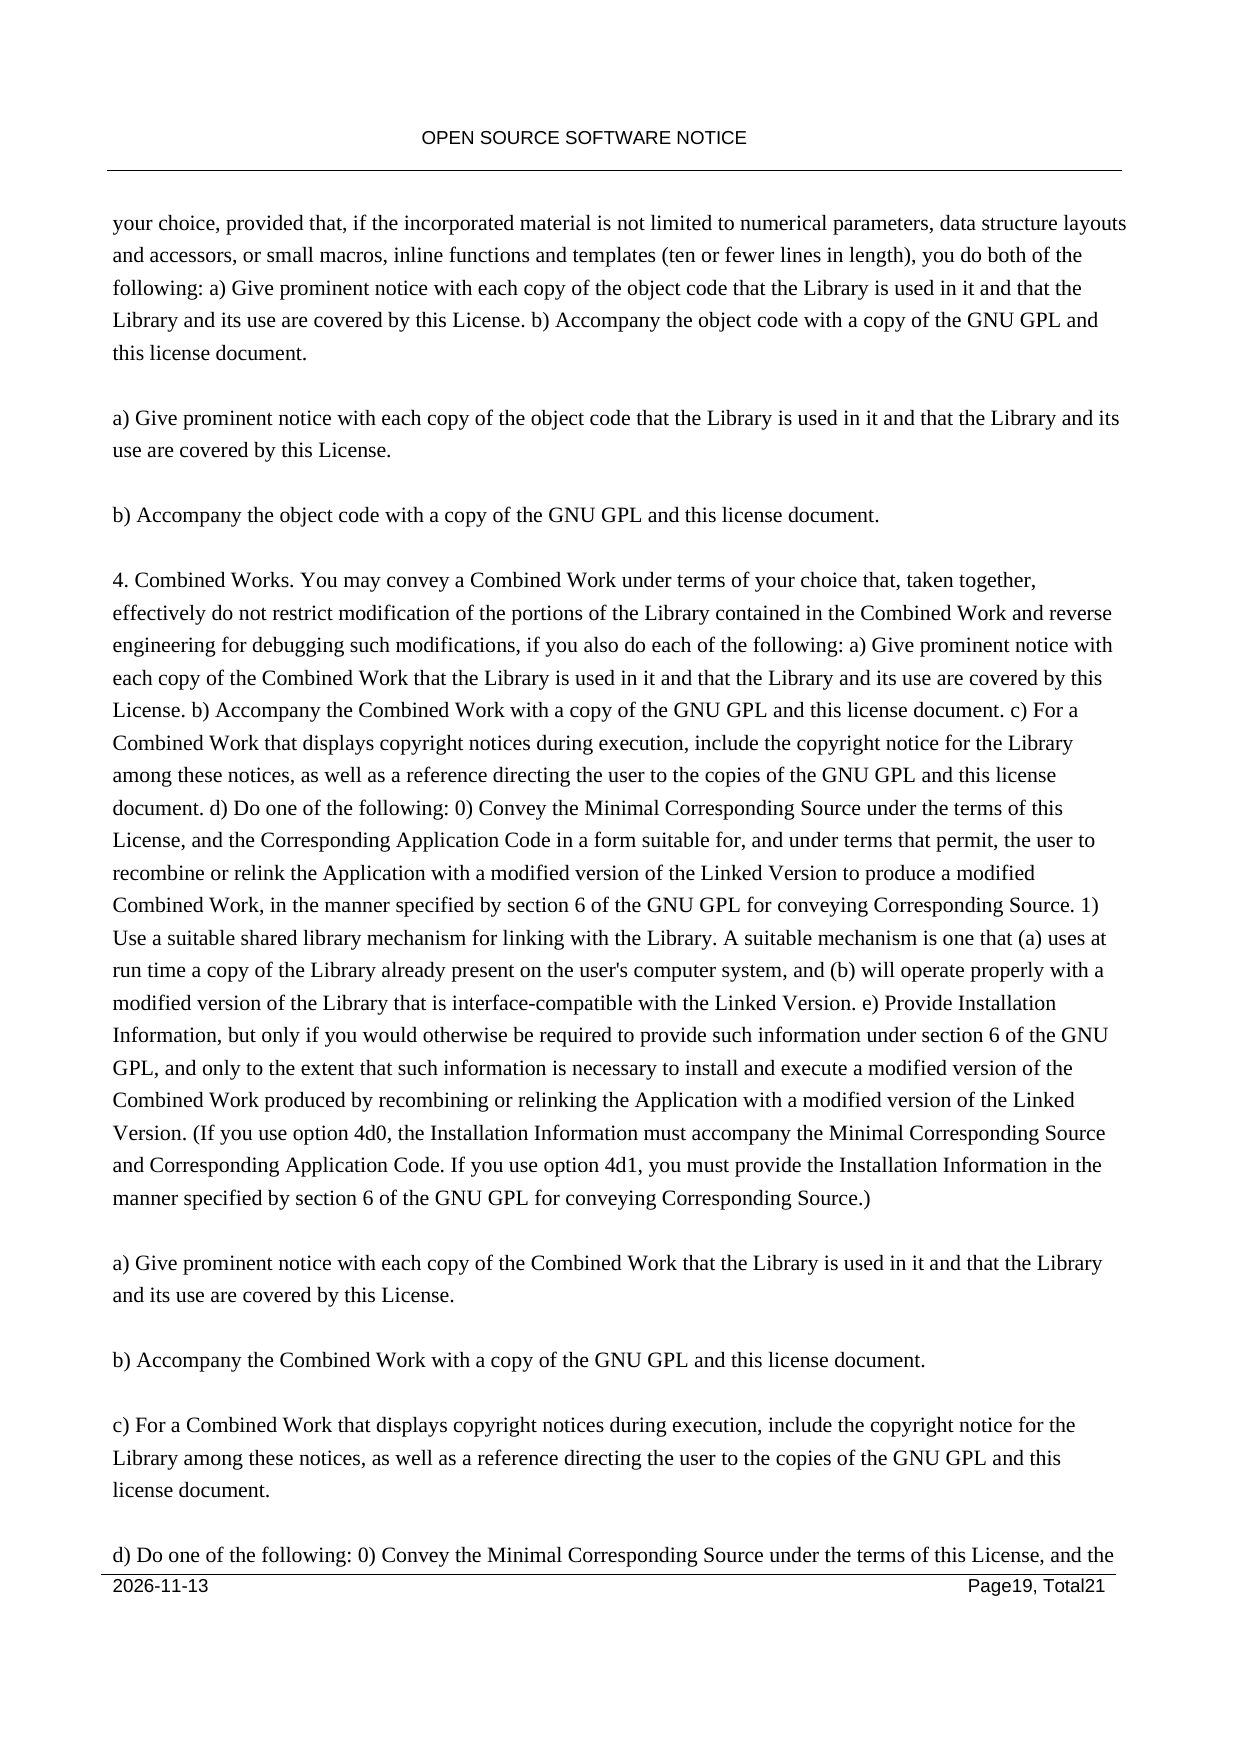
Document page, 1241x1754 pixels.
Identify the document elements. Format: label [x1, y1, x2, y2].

text [112, 206, 1128, 1571]
